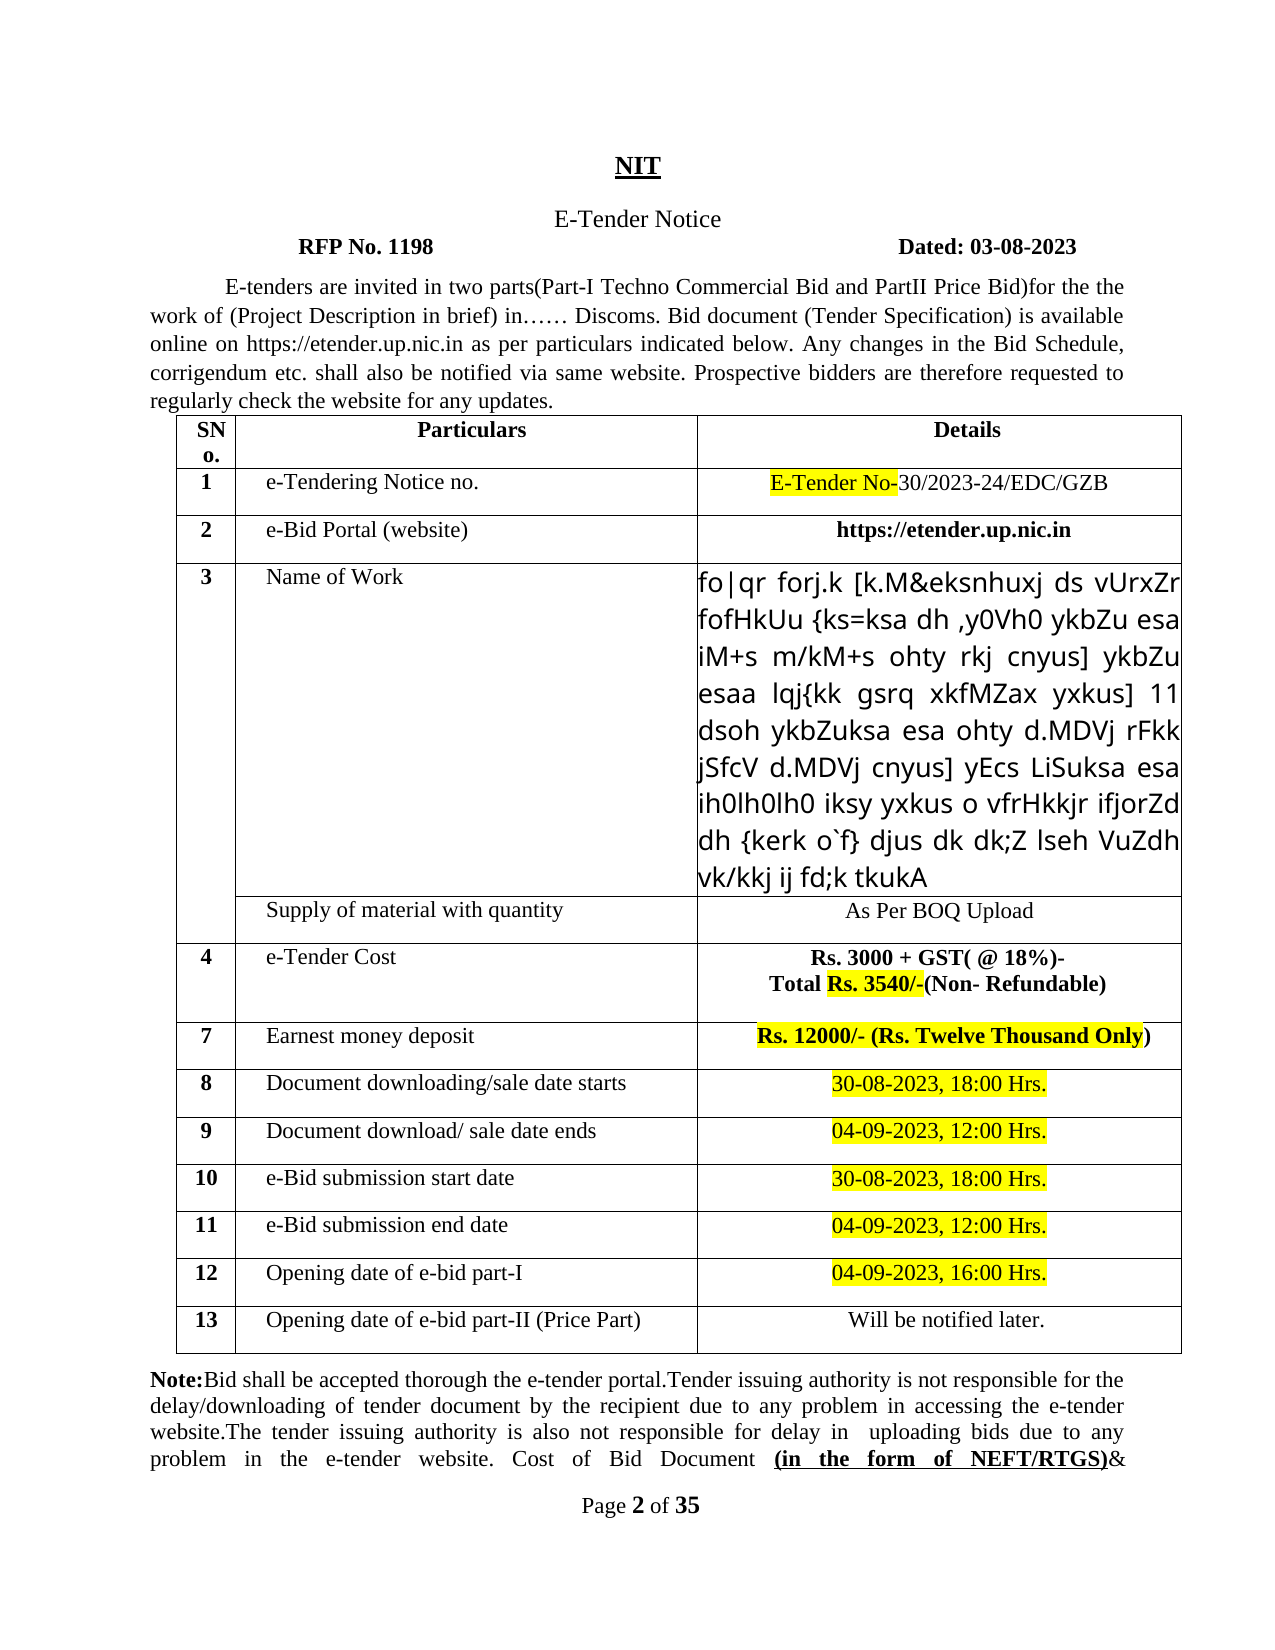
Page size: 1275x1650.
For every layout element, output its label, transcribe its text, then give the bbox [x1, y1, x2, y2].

table_cell 9 [177, 1118, 235, 1164]
table_cell e-Bid submission end date [236, 1212, 697, 1258]
table_cell Rs. 3000 + GST( @ 18%)- Total Rs. 3540/-(Non- Refundable) [698, 944, 1181, 1022]
table_cell Name of Work [236, 564, 697, 896]
table_cell 13 [177, 1307, 235, 1353]
table_cell 04-09-2023, 12:00 Hrs. [698, 1118, 1181, 1164]
table_cell Rs. 12000/- (Rs. Twelve Thousand Only) [698, 1023, 1181, 1069]
table_cell E-Tender No-30/2023-24/EDC/GZB [698, 469, 1181, 515]
table_cell 1 [177, 469, 235, 515]
table_cell 04-09-2023, 12:00 Hrs. [698, 1212, 1181, 1258]
text E-tenders are invited in two parts(Part-I Techno Commercial Bid and PartII Price Bid)for the the work of (Project Description in brief) in…… Discoms. Bid document (Tender Specification) is available online on https://etender.up.nic.in as per particulars indicated below. Any changes in the Bid Schedule, corrigendum etc. shall also be notified via same website. Prospective bidders are therefore requested to regularly check the website for any updates. [150, 273, 1126, 413]
table_cell 30-08-2023, 18:00 Hrs. [698, 1070, 1181, 1117]
table_cell e-Tender Cost [236, 944, 697, 1022]
table_cell 04-09-2023, 16:00 Hrs. [698, 1259, 1181, 1306]
table_cell e-Tendering Notice no. [236, 469, 697, 515]
table_cell 11 [177, 1212, 235, 1258]
table_header Particulars [236, 416, 697, 468]
table_cell Opening date of e-bid part-II (Price Part) [236, 1307, 697, 1353]
table_cell 8 [177, 1070, 235, 1117]
table_cell Will be notified later. [698, 1307, 1181, 1353]
table_cell Earnest money deposit [236, 1023, 697, 1069]
table_cell 7 [177, 1023, 235, 1069]
table_cell e-Bid submission start date [236, 1165, 697, 1211]
table_cell 10 [177, 1165, 235, 1211]
table_cell https://etender.up.nic.in [698, 516, 1181, 563]
table_cell Document download/ sale date ends [236, 1118, 697, 1164]
table_cell As Per BOQ Upload [698, 897, 1181, 943]
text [150, 1366, 1126, 1471]
table_cell Supply of material with quantity [236, 897, 697, 943]
table_cell 2 [177, 516, 235, 563]
table_cell fo|qr forj.k [k.M&eksnhuxj ds vUrxZr fofHkUu {ks=ksa dh ,y0Vh0 ykbZu esa iM+s m/kM+s ohty rkj cnyus] ykbZu esaa lqj{kk gsrq xkfMZax yxkus] 11 dsoh ykbZuksa esa ohty d.MDVj rFkk jSfcV d.MDVj cnyus] yEcs LiSuksa esa ih0lh0lh0 iksy yxkus o vfrHkkjr ifjorZd dh {kerk o`f} djus dk dk;Z lseh VuZdh vk/kkj ij fd;k tkukA [698, 564, 1181, 896]
table_cell 12 [177, 1259, 235, 1306]
subtitle E-Tender Notice [251, 204, 1024, 233]
table_cell 30-08-2023, 18:00 Hrs. [698, 1165, 1181, 1211]
table_cell Opening date of e-bid part-I [236, 1259, 697, 1306]
table_cell 3 [177, 564, 235, 943]
subtitle RFP No. 1198 Dated: 03-08-2023 [150, 233, 1225, 259]
table_header SN o. [177, 416, 235, 468]
table_cell e-Bid Portal (website) [236, 516, 697, 563]
table_cell Document downloading/sale date starts [236, 1070, 697, 1117]
table_cell 4 [177, 944, 235, 1022]
table_header Details [698, 416, 1181, 468]
text NIT [251, 150, 1024, 180]
